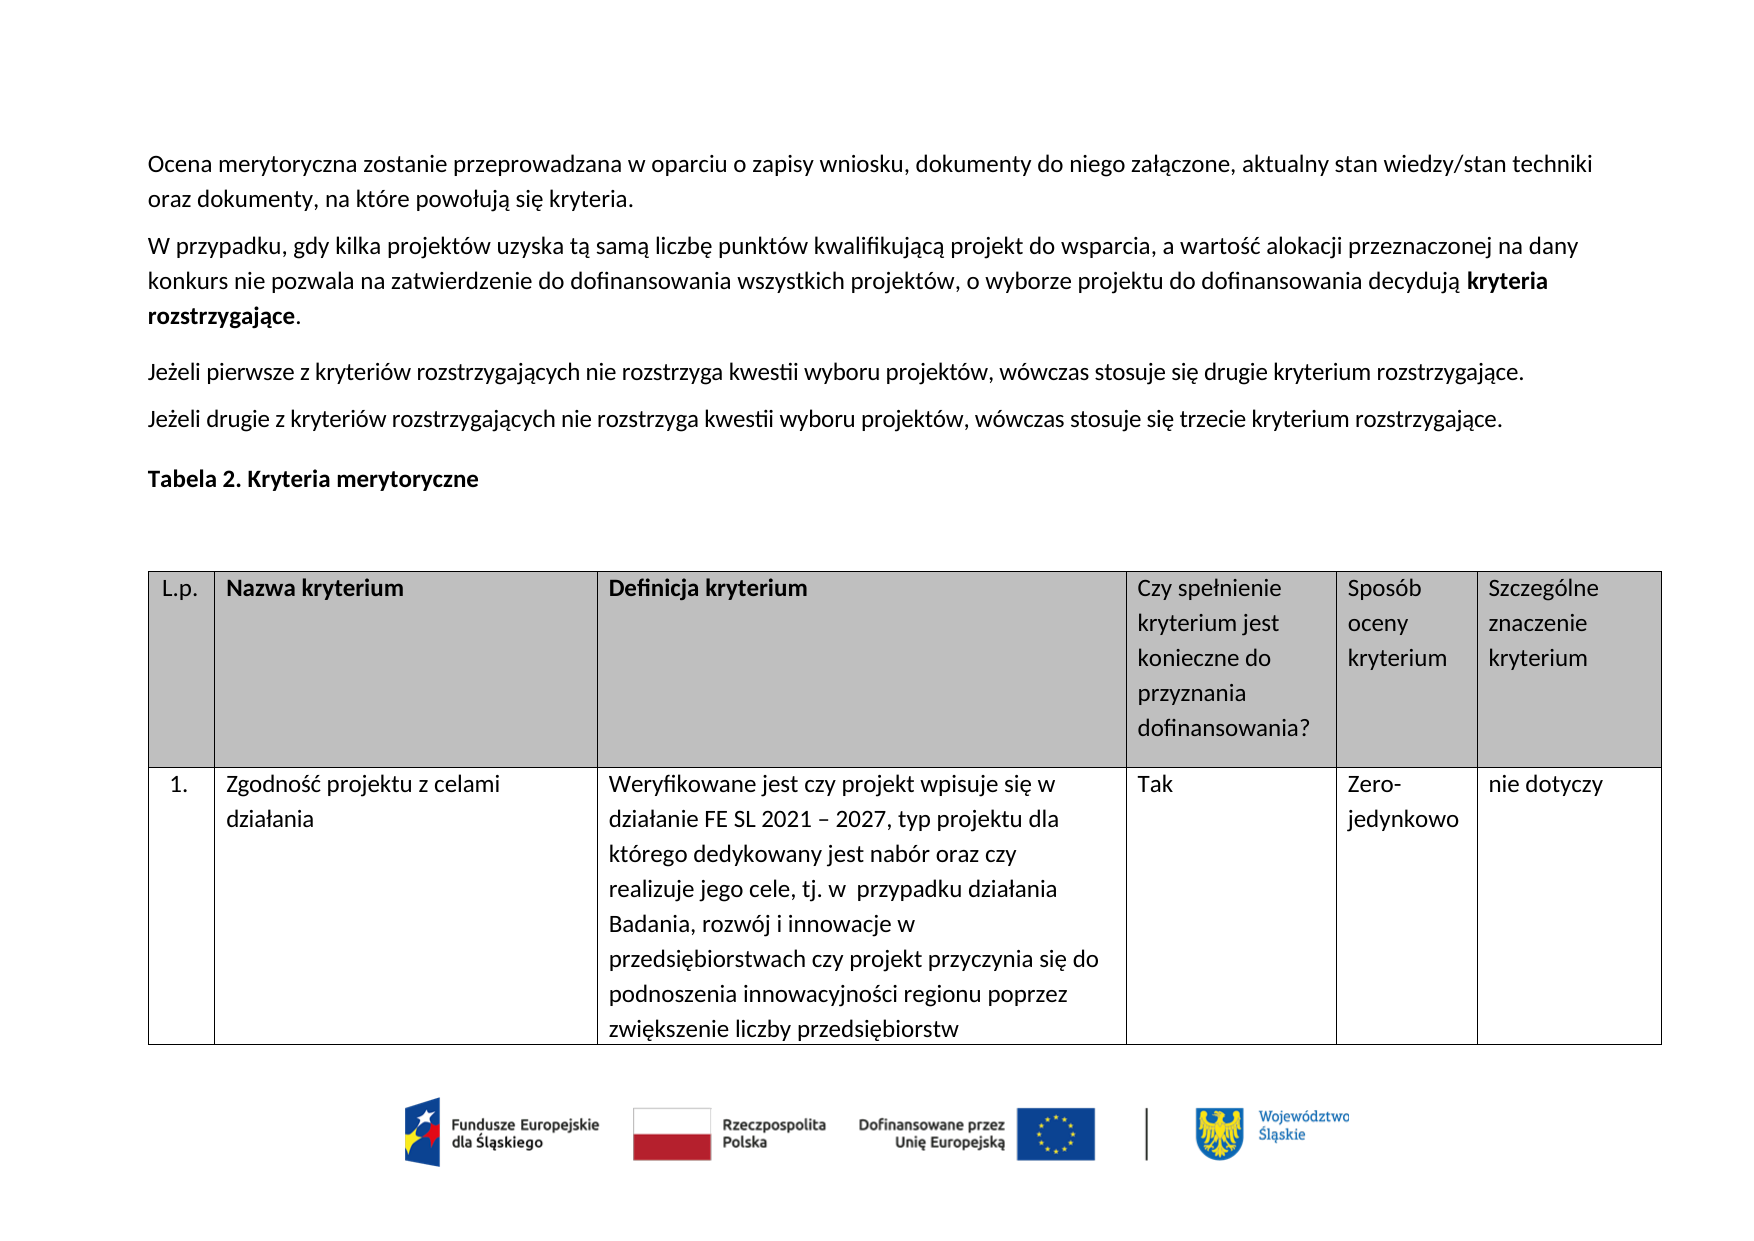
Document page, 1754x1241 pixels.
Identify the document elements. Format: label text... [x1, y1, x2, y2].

table_header L.p. [149, 572, 214, 767]
table_header Czy spełnienie kryterium jest konieczne do przyznania dofinansowania? [1127, 572, 1336, 767]
text Ocena merytoryczna zostanie przeprowadzana w oparciu o zapisy wniosku, dokumenty do niego załączone, aktualny stan wiedzy/stan techniki oraz dokumenty, na które powołują się kryteria. [148, 148, 1606, 213]
table_header Szczególne znaczenie kryterium [1478, 572, 1661, 767]
text W przypadku, gdy kilka projektów uzyska tą samą liczbę punktów kwalifikującą projekt do wsparcia, a wartość alokacji przeznaczonej na dany konkurs nie pozwala na zatwierdzenie do dofinansowania wszystkich projektów, o wyborze projektu do dofinansowania decydują kryteria rozstrzygające. [148, 230, 1606, 331]
picture [405, 1097, 1349, 1167]
table_cell Zero-jedynkowo [1337, 768, 1477, 1044]
table_cell [149, 768, 214, 1044]
table_cell nie dotyczy [1478, 768, 1661, 1044]
table_header Definicja kryterium [598, 572, 1126, 767]
table_cell Tak [1127, 768, 1336, 1044]
subtitle Tabela 2. Kryteria merytoryczne [148, 463, 1606, 494]
text Jeżeli pierwsze z kryteriów rozstrzygających nie rozstrzyga kwestii wyboru projektów, wówczas stosuje się drugie kryterium rozstrzygające. [148, 356, 1606, 387]
table_header Nazwa kryterium [215, 572, 597, 767]
table_cell Zgodność projektu z celami działania [215, 768, 597, 1044]
table_header Sposób oceny kryterium [1337, 572, 1477, 767]
text Jeżeli drugie z kryteriów rozstrzygających nie rozstrzyga kwestii wyboru projektów, wówczas stosuje się trzecie kryterium rozstrzygające. [148, 403, 1606, 434]
